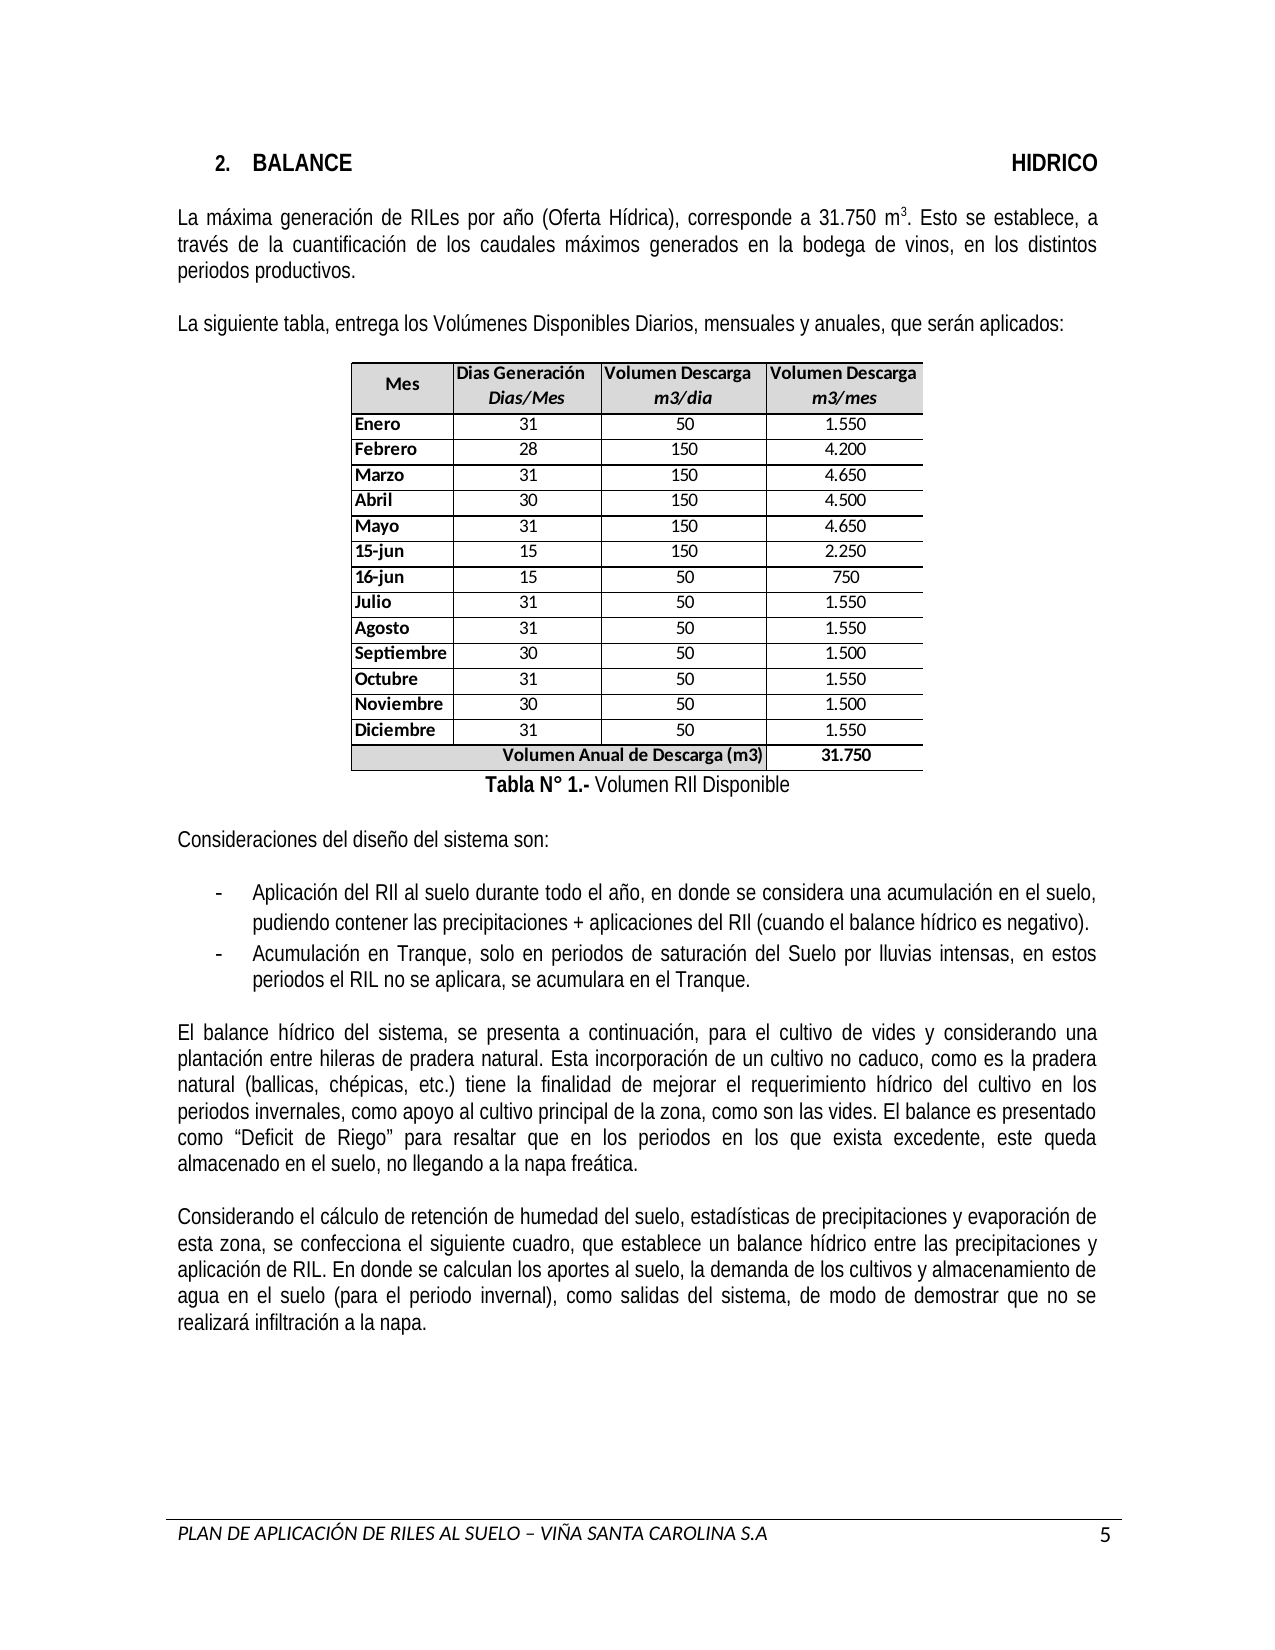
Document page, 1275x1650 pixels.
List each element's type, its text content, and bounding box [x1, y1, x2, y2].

text La siguiente tabla, entrega los Volúmenes Disponibles Diarios, mensuales y anuales, que serán aplicados: [177, 310, 1098, 336]
list Acumulación en Tranque, solo en periodos de saturación del Suelo por lluvias intensas, en estos periodos el RIL no se aplicara, se acumulara en el Tranque. [215, 939, 1098, 992]
text La máxima generación de RILes por año (Oferta Hídrica), corresponde a 31.750 m3. Esto se establece, a través de la cuantificación de los caudales máximos generados en la bodega de vinos, en los distintos periodos productivos. [177, 204, 1098, 283]
text El balance hídrico del sistema, se presenta a continuación, para el cultivo de vides y considerando una plantación entre hileras de pradera natural. Esta incorporación de un cultivo no caduco, como es la pradera natural (ballicas, chépicas, etc.) tiene la finalidad de mejorar el requerimiento hídrico del cultivo en los periodos invernales, como apoyo al cultivo principal de la zona, como son las vides. El balance es presentado como “Deficit de Riego” para resaltar que en los periodos en los que exista excedente, este queda almacenado en el suelo, no llegando a la napa freática. [177, 1019, 1098, 1177]
text Considerando el cálculo de retención de humedad del suelo, estadísticas de precipitaciones y evaporación de esta zona, se confecciona el siguiente cuadro, que establece un balance hídrico entre las precipitaciones y aplicación de RIL. En donde se calculan los aportes al suelo, la demanda de los cultivos y almacenamiento de agua en el suelo (para el periodo invernal), como salidas del sistema, de modo de demostrar que no se realizará infiltración a la napa. [177, 1203, 1098, 1335]
list Aplicación del RIl al suelo durante todo el año, en donde se considera una acumulación en el suelo, pudiendo contener las precipitaciones + aplicaciones del RIl (cuando el balance hídrico es negativo). [215, 879, 1098, 936]
text Consideraciones del diseño del sistema son: [177, 826, 1098, 853]
list BALANCE HIDRICO [215, 148, 1098, 204]
text Tabla N° 1.- Volumen RIl Disponible [177, 771, 1098, 798]
